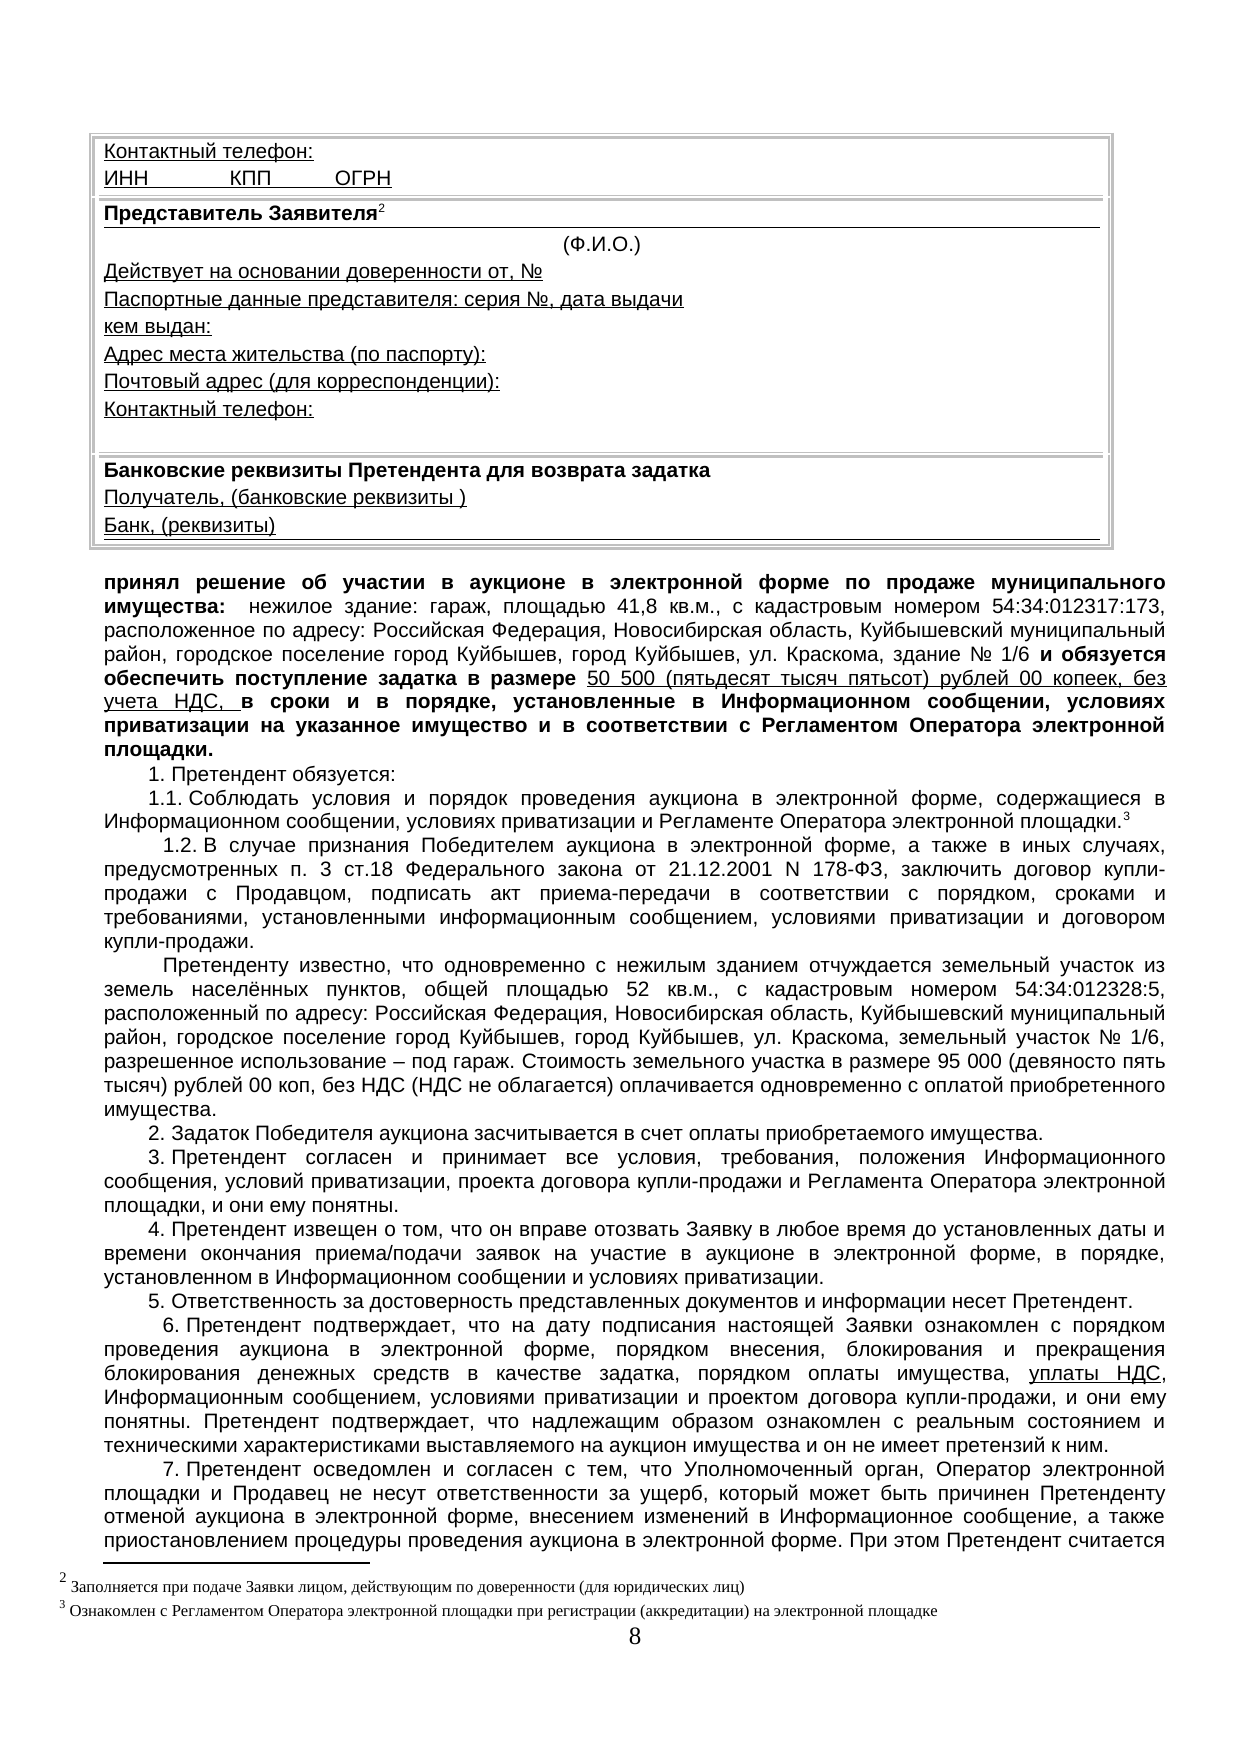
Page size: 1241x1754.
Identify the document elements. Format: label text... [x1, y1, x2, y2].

text 1.2. В случае признания Победителем аукциона в электронной форме, а также в иных случаях, предусмотренных п. 3 ст.18 Федерального закона от 21.12.2001 N 178-ФЗ, заключить договор купли-продажи с Продавцом, подписать акт приема-передачи в соответствии с порядком, сроками и требованиями, установленными информационным сообщением, условиями приватизации и договором купли-продажи. [103, 833, 1167, 953]
text 2. Задаток Победителя аукциона засчитывается в счет оплаты приобретаемого имущества. [103, 1121, 1167, 1145]
text 4. Претендент извещен о том, что он вправе отозвать Заявку в любое время до установленных даты и времени окончания приема/подачи заявок на участие в аукционе в электронной форме, в порядке, установленном в Информационном сообщении и условиях приватизации. [103, 1217, 1167, 1289]
text Претенденту известно, что одновременно с нежилым зданием отчуждается земельный участок из земель населённых пунктов, общей площадью 52 кв.м., с кадастровым номером 54:34:012328:5, расположенный по адресу: Российская Федерация, Новосибирская область, Куйбышевский муниципальный район, городское поселение город Куйбышев, город Куйбышев, ул. Краскома, земельный участок № 1/6, разрешенное использование – под гараж. Стоимость земельного участка в размере 95 000 (девяносто пять тысяч) рублей 00 коп, без НДС (НДС не облагается) оплачивается одновременно с оплатой приобретенного имущества. [103, 953, 1167, 1121]
text 1.1. Соблюдать условия и порядок проведения аукциона в электронной форме, содержащиеся в Информационном сообщении, условиях приватизации и Регламенте Оператора электронной площадки. [103, 785, 1167, 833]
table_cell Представитель Заявителя (Ф.И.О.) Действует на основании доверенности от, № Паспортные данные представителя: серия №, дата выдачи кем выдан: Адрес места жительства (по паспорту): Почтовый адрес (для корреспонденции): Контактный телефон: [92, 195, 1111, 451]
text 5. Ответственность за достоверность представленных документов и информации несет Претендент. [103, 1289, 1167, 1313]
text 3. Претендент согласен и принимает все условия, требования, положения Информационного сообщения, условий приватизации, проекта договора купли-продажи и Регламента Оператора электронной площадки, и они ему понятны. [103, 1145, 1167, 1217]
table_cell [95, 139, 1108, 194]
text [103, 1456, 1167, 1552]
text 6. Претендент подтверждает, что на дату подписания настоящей Заявки ознакомлен с порядком проведения аукциона в электронной форме, порядком внесения, блокирования и прекращения блокирования денежных средств в качестве задатка, порядком оплаты имущества, уплаты НДС, Информационным сообщением, условиями приватизации и проектом договора купли-продажи, и они ему понятны. Претендент подтверждает, что надлежащим образом ознакомлен с реальным состоянием и техническими характеристиками выставляемого на аукцион имущества и он не имеет претензий к ним. [103, 1313, 1167, 1456]
text 1. Претендент обязуется: [103, 761, 1167, 785]
text принял решение об участии в аукционе в электронной форме по продаже муниципального имущества: нежилое здание: гараж, площадью 41,8 кв.м., с кадастровым номером 54:34:012317:173, расположенное по адресу: Российская Федерация, Новосибирская область, Куйбышевский муниципальный район, городское поселение город Куйбышев, город Куйбышев, ул. Краскома, здание № 1/6 и обязуется обеспечить поступление задатка в размере 50 500 (пятьдесят тысяч пятьсот) рублей 00 копеек, без учета НДС, в сроки и в порядке, установленные в Информационном сообщении, условиях приватизации на указанное имущество и в соответствии с Регламентом Оператора электронной площадки. [103, 569, 1167, 761]
table_cell Банковские реквизиты Претендента для возврата задатка Получатель, (банковские реквизиты ) Банк, (реквизиты) [92, 451, 1111, 544]
